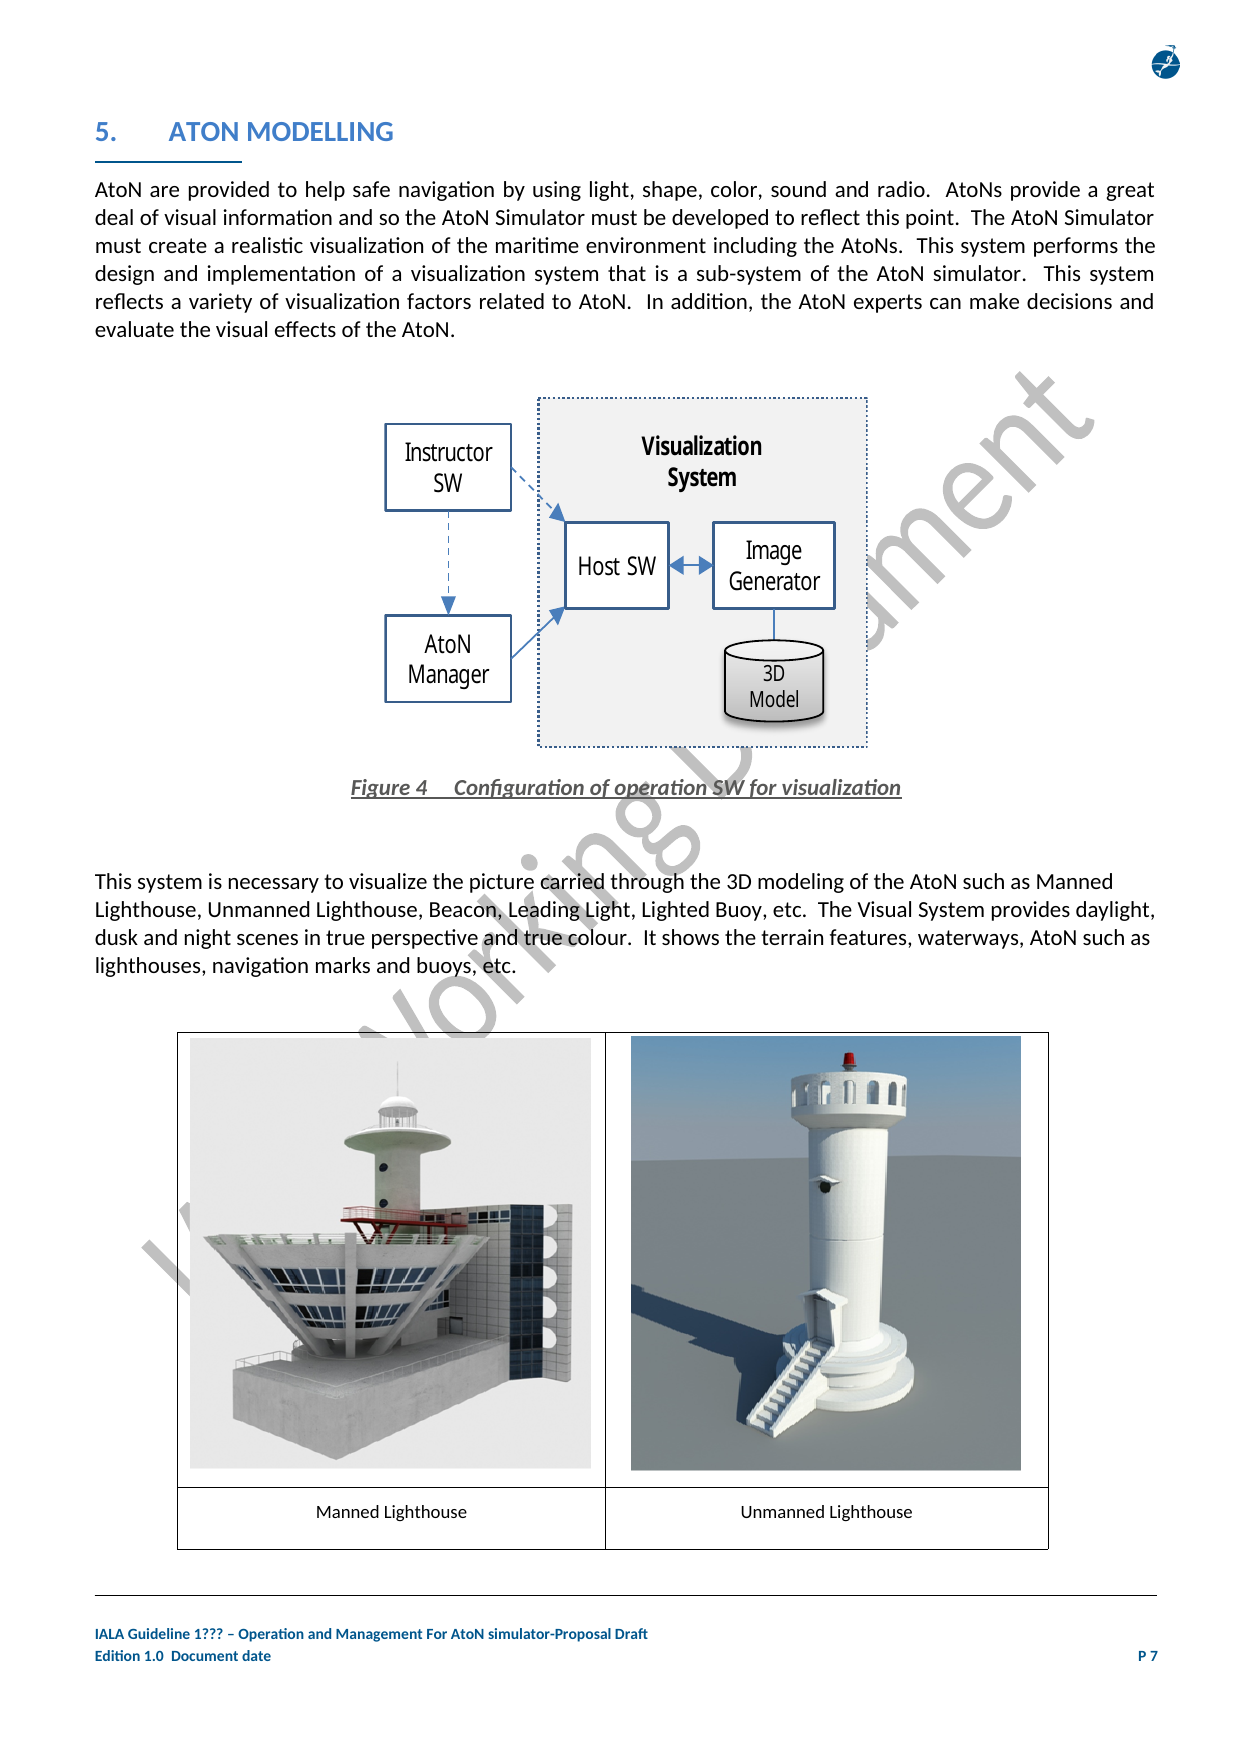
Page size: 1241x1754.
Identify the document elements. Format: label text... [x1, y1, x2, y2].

picture [189, 1038, 593, 1469]
picture [1120, 0, 1239, 114]
picture [630, 1035, 1023, 1471]
table_header [178, 1033, 605, 1487]
text AtoN are provided to help safe navigation by using light, shape, color, sound and radio. AtoNs provide a great deal of visual information and so the AtoN Simulator must be developed to reflect this point. The AtoN Simulator must create a realistic visualization of the maritime environment including the AtoNs. This system performs the design and implementation of a visualization system that is a sub-system of the AtoN simulator. This system reflects a variety of visualization factors related to AtoN. In addition, the AtoN experts can make decisions and evaluate the visual effects of the AtoN. [94, 175, 1157, 343]
table_cell Unmanned Lighthouse [606, 1488, 1048, 1549]
table_cell Manned Lighthouse [178, 1488, 605, 1549]
table_header [606, 1033, 1048, 1487]
text Configuration of operation SW for visualization [94, 773, 1157, 801]
subtitle AtoN Modelling [94, 113, 1157, 149]
text This system is necessary to visualize the picture carried through the 3D modeling of the AtoN such as Manned Lighthouse, Unmanned Lighthouse, Beacon, Leading Light, Lighted Buoy, etc. The Visual System provides daylight, dusk and night scenes in true perspective and true colour. It shows the terrain features, waterways, AtoN such as lighthouses, navigation marks and buoys, etc. [94, 867, 1157, 979]
